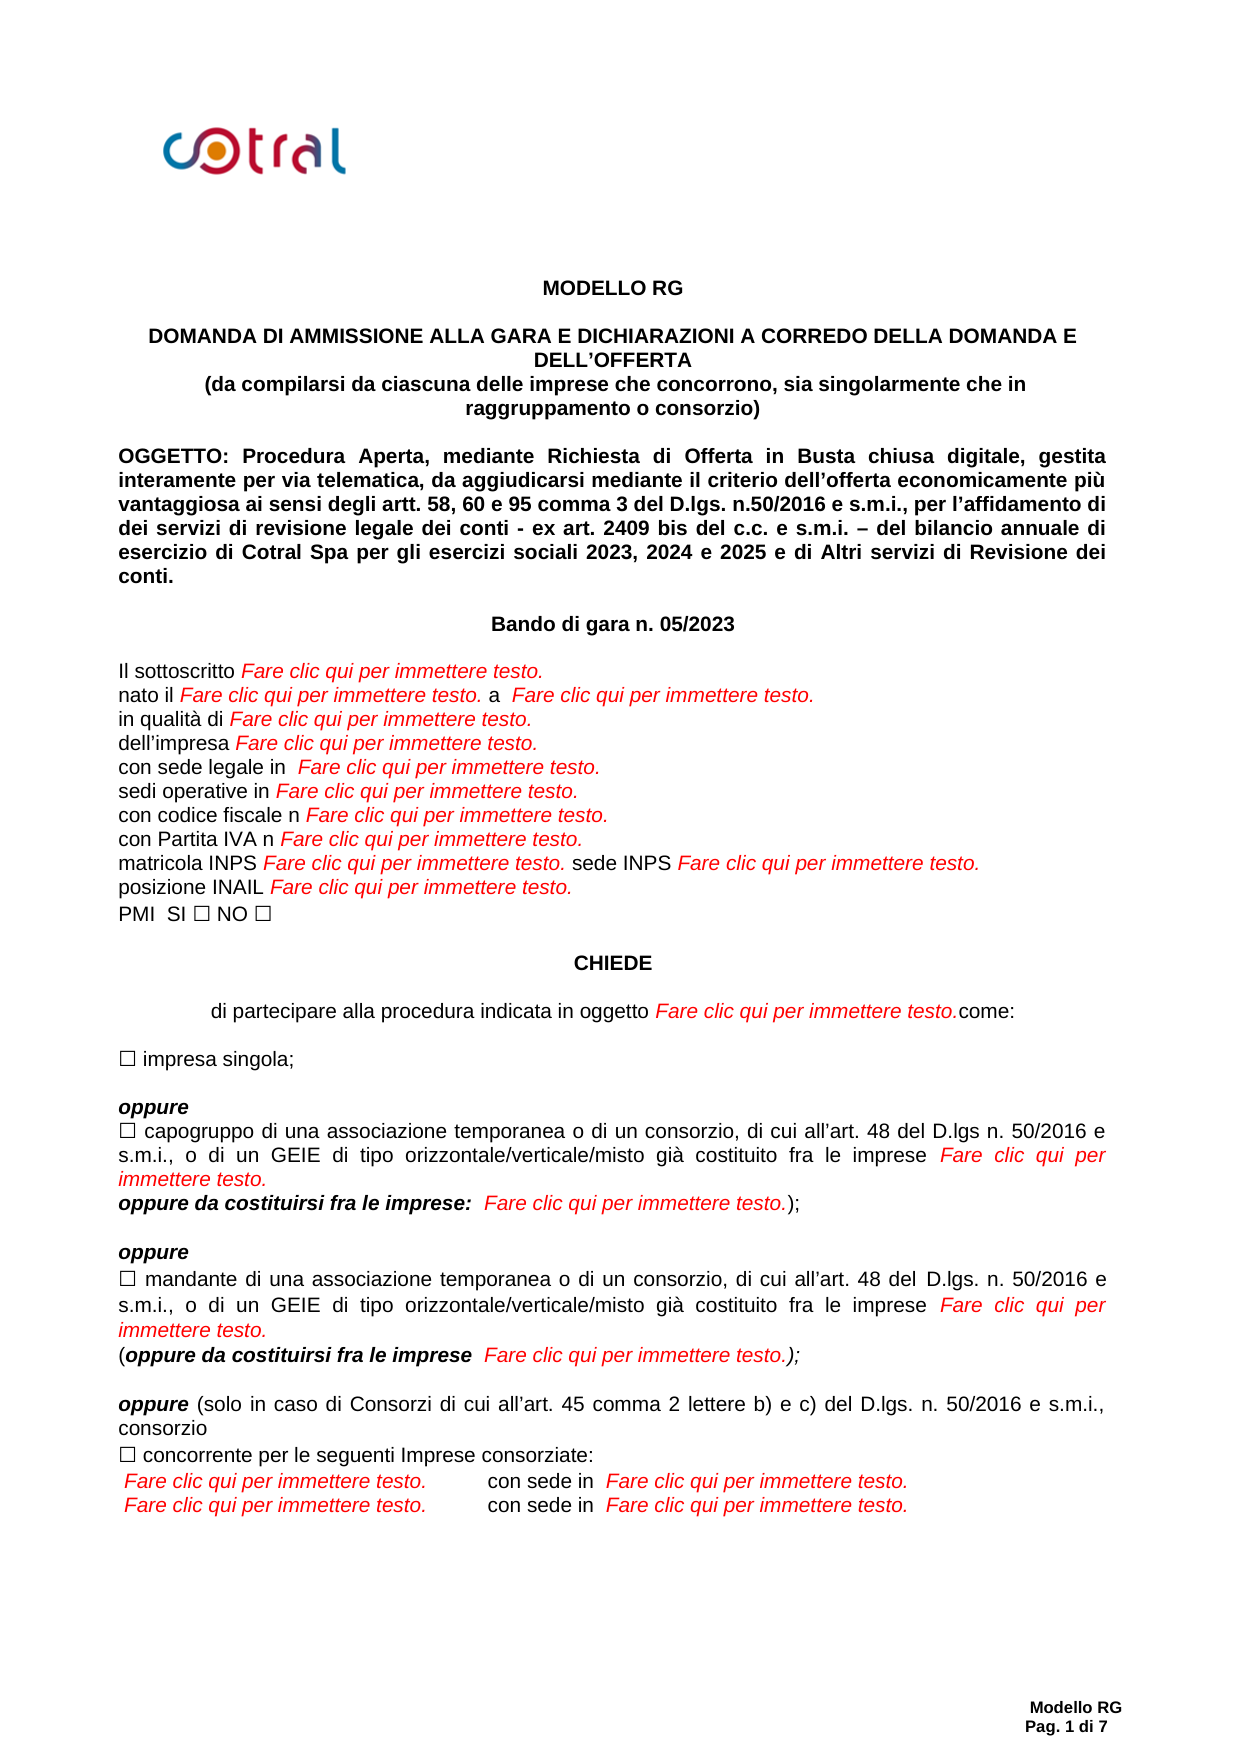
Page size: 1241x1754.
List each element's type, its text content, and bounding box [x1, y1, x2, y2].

text sedi operative in [118, 779, 1107, 803]
text nato il a [118, 683, 1107, 707]
text (oppure da costituirsi fra le imprese ); [118, 1342, 1107, 1367]
text DOMANDA DI AMMISSIONE ALLA GARA E DICHIARAZIONI A CORREDO DELLA DOMANDA E DELL’OFFERTA [118, 324, 1107, 372]
text matricola INPS sede INPS [118, 851, 1107, 875]
text posizione INAIL [118, 875, 1107, 899]
text con sede in [118, 1492, 1107, 1516]
text dell’impresa [118, 731, 1107, 755]
text (da compilarsi da ciascuna delle imprese che concorrono, sia singolarmente che in raggruppamento o consorzio) [118, 372, 1107, 420]
text CHIEDE [118, 951, 1107, 975]
text in qualità di [118, 707, 1107, 731]
text oppure [118, 1239, 1107, 1264]
text impresa singola; [118, 1047, 1107, 1071]
text con sede in [118, 1468, 1107, 1492]
text con codice fiscale n [118, 803, 1107, 827]
text concorrente per le seguenti Imprese consorziate: [118, 1440, 1107, 1468]
text oppure [118, 1095, 1107, 1119]
text capogruppo di una associazione temporanea o di un consorzio, di cui all’art. 48 del D.lgs n. 50/2016 e s.m.i., o di un GEIE di tipo orizzontale/verticale/misto già costituito fra le imprese [118, 1119, 1107, 1191]
text MODELLO RG [118, 276, 1107, 300]
text Il sottoscritto [118, 659, 1107, 683]
text OGGETTO: Procedura Aperta, mediante Richiesta di Offerta in Busta chiusa digitale, gestita interamente per via telematica, da aggiudicarsi mediante il criterio dell’offerta economicamente più vantaggiosa ai sensi degli artt. 58, 60 e 95 comma 3 del D.lgs. n.50/2016 e s.m.i., per l’affidamento di dei servizi di revisione legale dei conti - ex art. 2409 bis del c.c. e s.m.i. – del bilancio annuale di esercizio di Cotral Spa per gli esercizi sociali 2023, 2024 e 2025 e di Altri servizi di Revisione dei conti. [118, 444, 1107, 587]
text oppure (solo in caso di Consorzi di cui all’art. 45 comma 2 lettere b) e c) del D.lgs. n. 50/2016 e s.m.i., consorzio [118, 1392, 1107, 1440]
text di partecipare alla procedura indicata in oggetto come: [118, 999, 1107, 1023]
text Bando di gara n. 05/2023 [118, 611, 1107, 635]
text mandante di una associazione temporanea o di un consorzio, di cui all’art. 48 del D.lgs. n. 50/2016 e s.m.i., o di un GEIE di tipo orizzontale/verticale/misto già costituito fra le imprese [118, 1264, 1107, 1342]
text oppure da costituirsi fra le imprese: ); [118, 1191, 1107, 1215]
text con Partita IVA n [118, 827, 1107, 851]
picture [118, 75, 390, 228]
text PMI SI NO [118, 899, 1107, 927]
text con sede legale in [118, 755, 1107, 779]
